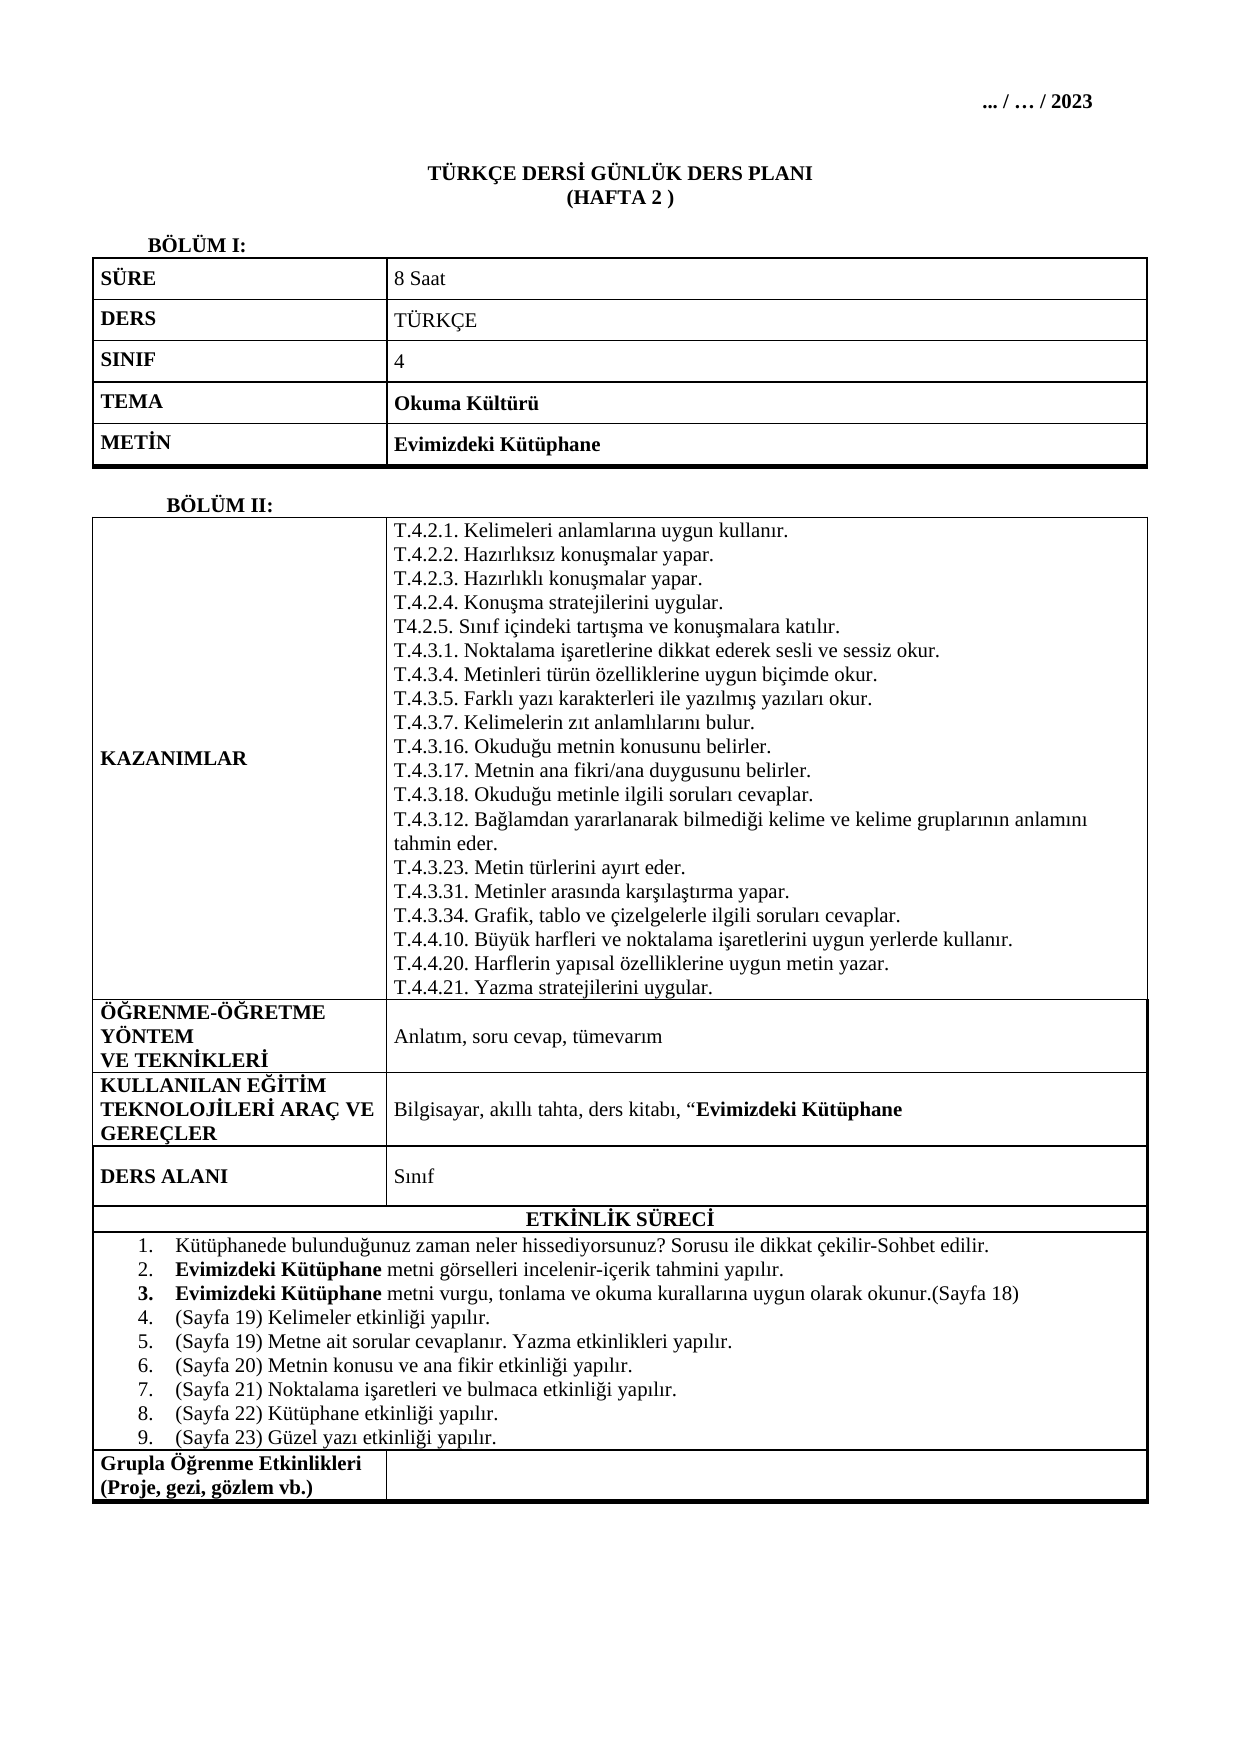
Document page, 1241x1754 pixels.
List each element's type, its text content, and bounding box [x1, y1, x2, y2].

table_header 8 Saat [388, 259, 1146, 298]
table_cell Okuma Kültürü [388, 383, 1146, 422]
table_header KAZANIMLAR [93, 518, 386, 999]
text ... / … / 2023 [148, 89, 1092, 113]
text BÖLÜM I: [148, 233, 1092, 257]
text (HAFTA 2 ) [148, 185, 1092, 209]
table_cell [387, 1451, 1146, 1499]
table_cell ÖĞRENME-ÖĞRETME YÖNTEM VE TEKNİKLERİ [93, 1000, 386, 1072]
table_cell TÜRKÇE [388, 300, 1146, 340]
table_cell Grupla Öğrenme Etkinlikleri (Proje, gezi, gözlem vb.) [94, 1451, 386, 1499]
table_cell DERS [94, 300, 386, 340]
table_cell ETKİNLİK SÜRECİ [94, 1207, 1146, 1231]
table_header SÜRE [94, 259, 386, 298]
text TÜRKÇE DERSİ GÜNLÜK DERS PLANI [148, 161, 1092, 185]
table_cell 4 [388, 341, 1146, 381]
table_cell TEMA [94, 383, 386, 422]
table_cell Evimizdeki Kütüphane [388, 424, 1146, 464]
table_cell Kütüphanede bulunduğunuz zaman neler hissediyorsunuz? Sorusu ile dikkat çekilir-Sohbet edilir. Evimizdeki Kütüphane metni görselleri incelenir-içerik tahmini yapılır. Evimizdeki Kütüphane metni vurgu, tonlama ve okuma kurallarına uygun olarak okunur.(Sayfa 18) (Sayfa 19) Kelimeler etkinliği yapılır. (Sayfa 19) Metne ait sorular cevaplanır. Yazma etkinlikleri yapılır. (Sayfa 20) Metnin konusu ve ana fikir etkinliği yapılır. (Sayfa 21) Noktalama işaretleri ve bulmaca etkinliği yapılır. (Sayfa 22) Kütüphane etkinliği yapılır. (Sayfa 23) Güzel yazı etkinliği yapılır. [94, 1233, 1146, 1449]
table_cell SINIF [94, 341, 386, 381]
text BÖLÜM II: [148, 493, 1092, 517]
table_cell Anlatım, soru cevap, tümevarım [387, 1000, 1146, 1072]
table_cell METİN [94, 424, 386, 464]
table_header T.4.2.1. Kelimeleri anlamlarına uygun kullanır. T.4.2.2. Hazırlıksız konuşmalar yapar. T.4.2.3. Hazırlıklı konuşmalar yapar. T.4.2.4. Konuşma stratejilerini uygular. T4.2.5. Sınıf içindeki tartışma ve konuşmalara katılır. T.4.3.1. Noktalama işaretlerine dikkat ederek sesli ve sessiz okur. T.4.3.4. Metinleri türün özelliklerine uygun biçimde okur. T.4.3.5. Farklı yazı karakterleri ile yazılmış yazıları okur. T.4.3.7. Kelimelerin zıt anlamlılarını bulur. T.4.3.16. Okuduğu metnin konusunu belirler. T.4.3.17. Metnin ana fikri/ana duygusunu belirler. T.4.3.18. Okuduğu metinle ilgili soruları cevaplar. T.4.3.12. Bağlamdan yararlanarak bilmediği kelime ve kelime gruplarının anlamını tahmin eder. T.4.3.23. Metin türlerini ayırt eder. T.4.3.31. Metinler arasında karşılaştırma yapar. T.4.3.34. Grafik, tablo ve çizelgelerle ilgili soruları cevaplar. T.4.4.10. Büyük harfleri ve noktalama işaretlerini uygun yerlerde kullanır. T.4.4.20. Harflerin yapısal özelliklerine uygun metin yazar. T.4.4.21. Yazma stratejilerini uygular. [387, 518, 1147, 999]
table_cell DERS ALANI [94, 1147, 386, 1205]
table_cell KULLANILAN EĞİTİM TEKNOLOJİLERİ ARAÇ VE GEREÇLER [93, 1073, 386, 1145]
table_cell Sınıf [387, 1147, 1146, 1205]
table_cell Bilgisayar, akıllı tahta, ders kitabı, “Evimizdeki Kütüphane [387, 1073, 1146, 1145]
